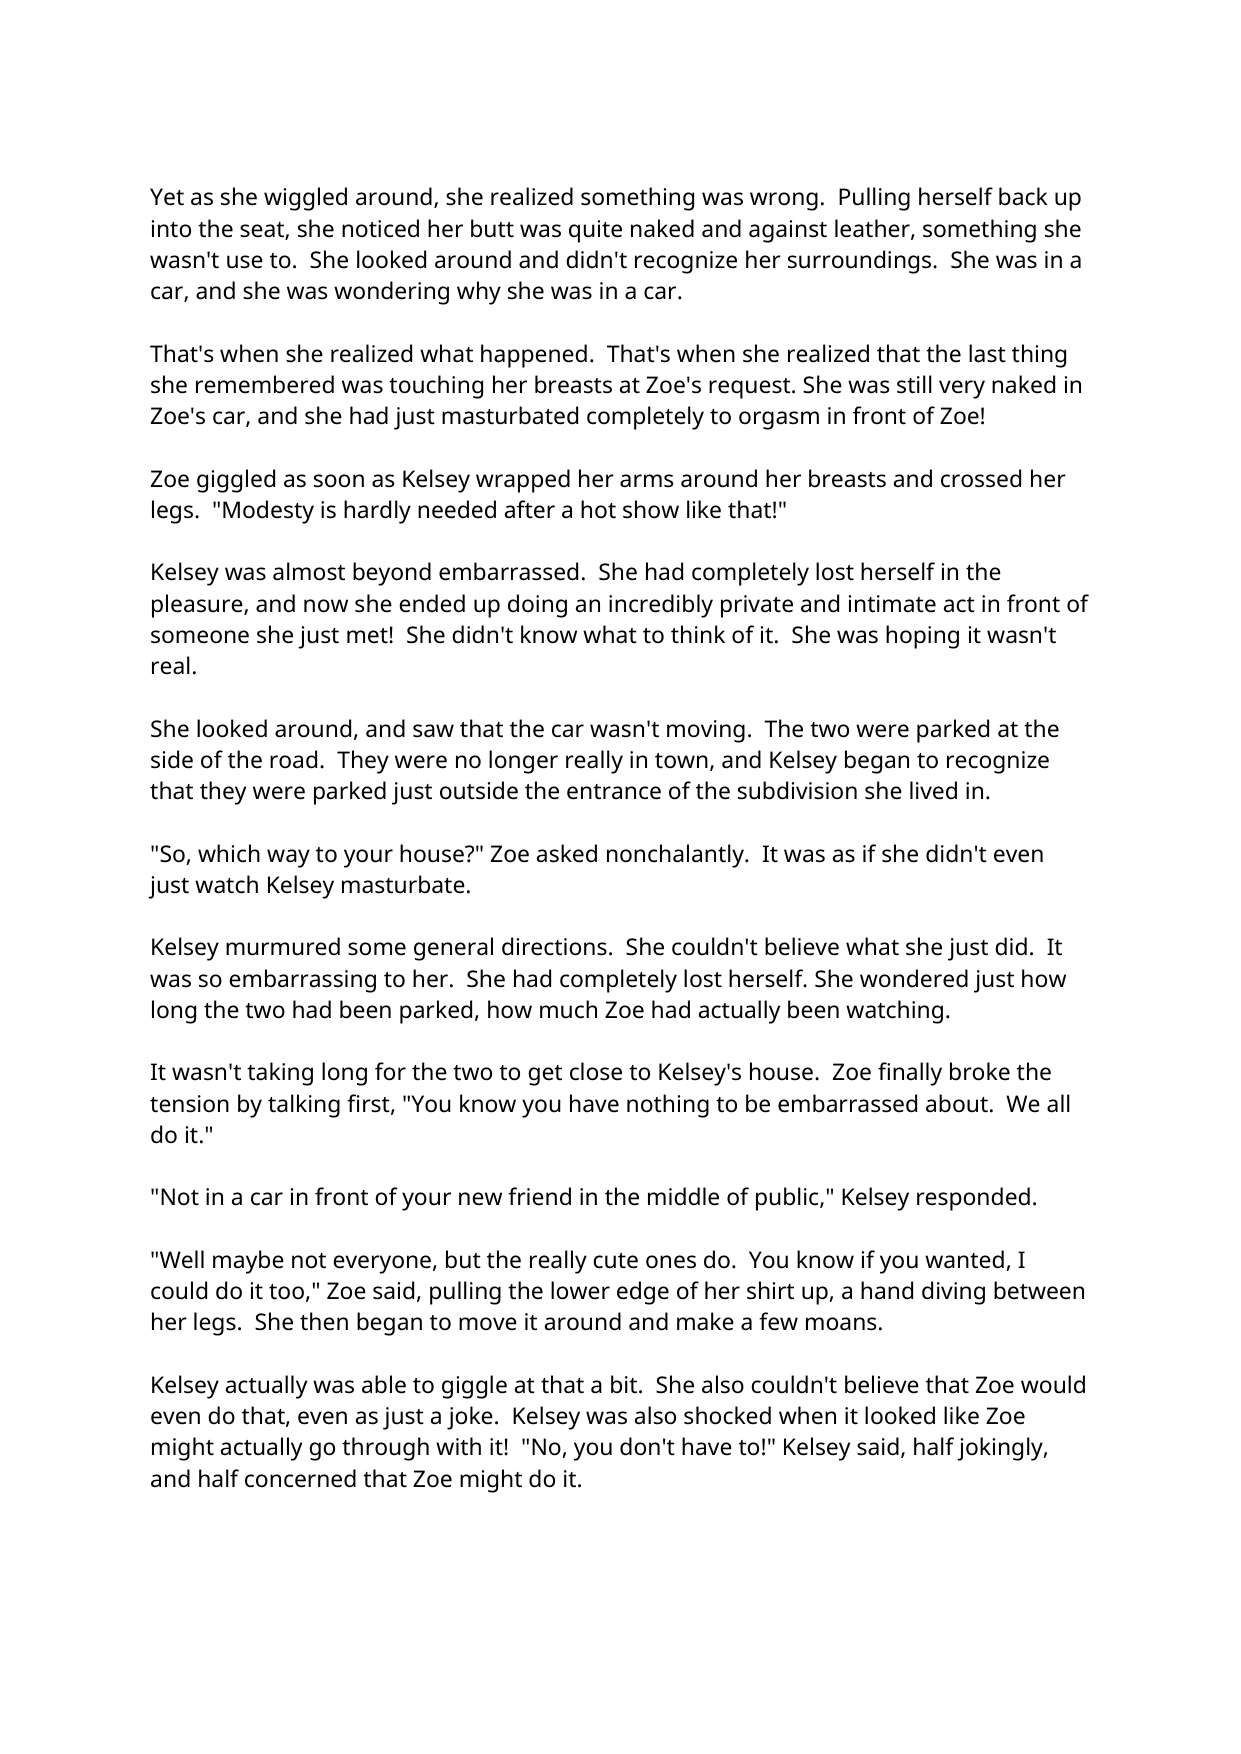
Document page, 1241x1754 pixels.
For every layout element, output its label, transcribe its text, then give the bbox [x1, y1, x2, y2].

text "Not in a car in front of your new friend in the middle of public," Kelsey responded. [150, 1181, 1090, 1212]
text She looked around, and saw that the car wasn't moving. The two were parked at the side of the road. They were no longer really in town, and Kelsey began to recognize that they were parked just outside the entrance of the subdivision she lived in. [150, 712, 1090, 806]
text That's when she realized what happened. That's when she realized that the last thing she remembered was touching her breasts at Zoe's request. She was still very naked in Zoe's car, and she had just masturbated completely to orgasm in front of Zoe! [150, 337, 1090, 431]
text Yet as she wiggled around, she realized something was wrong. Pulling herself back up into the seat, she noticed her butt was quite naked and against leather, something she wasn't use to. She looked around and didn't recognize her surroundings. She was in a car, and she was wondering why she was in a car. [150, 181, 1090, 306]
text Kelsey actually was able to giggle at that a bit. She also couldn't believe that Zoe would even do that, even as just a joke. Kelsey was also shocked when it looked like Zoe might actually go through with it! "No, you don't have to!" Kelsey said, half jokingly, and half concerned that Zoe might do it. [150, 1369, 1090, 1494]
text "So, which way to your house?" Zoe asked nonchalantly. It was as if she didn't even just watch Kelsey masturbate. [150, 837, 1090, 900]
text Kelsey was almost beyond embarrassed. She had completely lost herself in the pleasure, and now she ended up doing an incredibly private and intimate act in front of someone she just met! She didn't know what to think of it. She was hoping it wasn't real. [150, 556, 1090, 681]
text "Well maybe not everyone, but the really cute ones do. You know if you wanted, I could do it too," Zoe said, pulling the lower edge of her shirt up, a hand diving between her legs. She then began to move it around and make a few moans. [150, 1244, 1090, 1337]
text Zoe giggled as soon as Kelsey wrapped her arms around her breasts and crossed her legs. "Modesty is hardly needed after a hot show like that!" [150, 462, 1090, 525]
text Kelsey murmured some general directions. She couldn't believe what she just did. It was so embarrassing to her. She had completely lost herself. She wondered just how long the two had been parked, how much Zoe had actually been watching. [150, 931, 1090, 1025]
text It wasn't taking long for the two to get close to Kelsey's house. Zoe finally broke the tension by talking first, "You know you have nothing to be embarrassed about. We all do it." [150, 1056, 1090, 1150]
